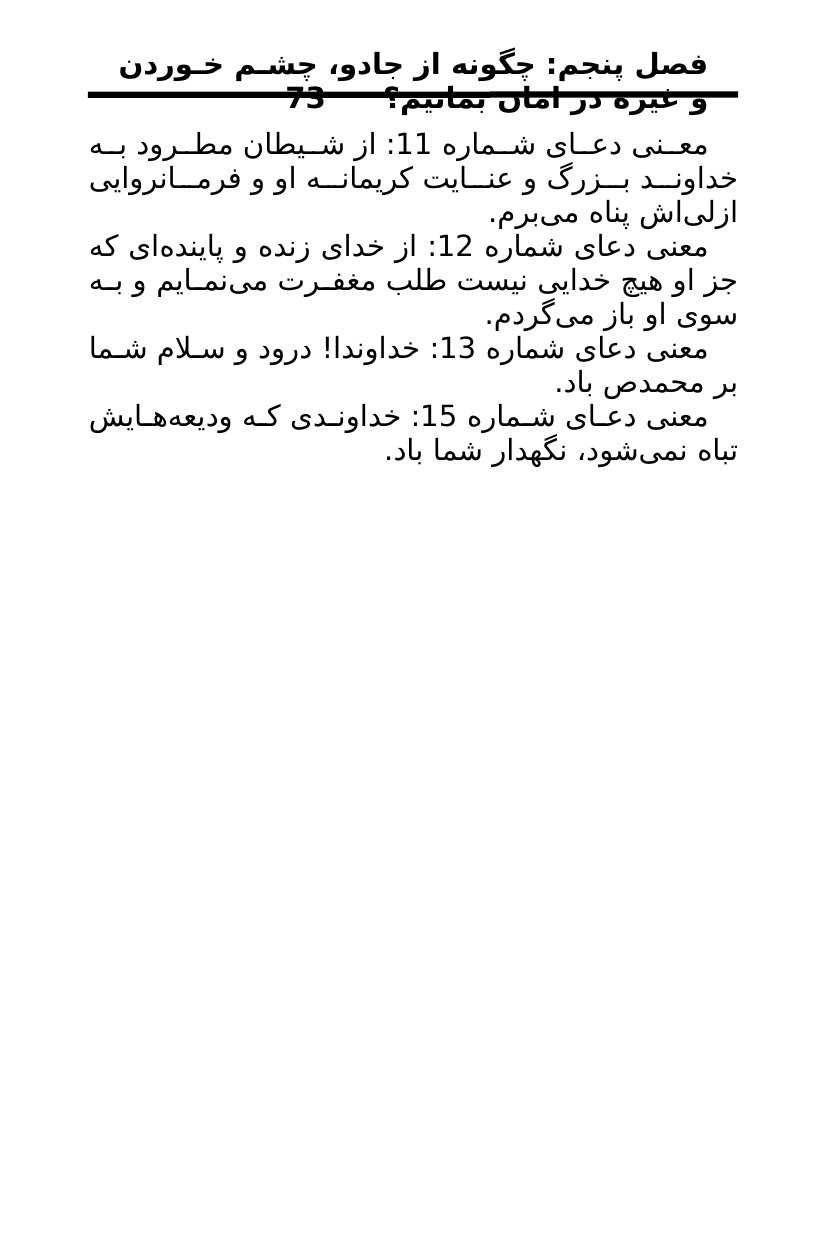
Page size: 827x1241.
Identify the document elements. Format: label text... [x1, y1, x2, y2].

text معنی دعای شماره 12: از خدای زنده و پاینده‌ای که جز او هیچ خدایی نیست طلب مغفرت می‌نمایم و به سوی او باز می‌گردم. [89, 229, 738, 331]
text معنی دعای شماره 13: خداوندا! درود و سلام شما بر محمدص باد. [89, 331, 738, 399]
text معنی دعای شماره 11: از شیطان مطرود به خداوند بزرگ و عنایت کریمانه او و فرمانروایی ازلی‌اش پناه می‌برم. [89, 128, 738, 229]
text معنی دعای شماره 15: خداوندی که ودیعه‌هایش تباه نمی‌شود، نگهدار شما باد. [89, 399, 738, 467]
